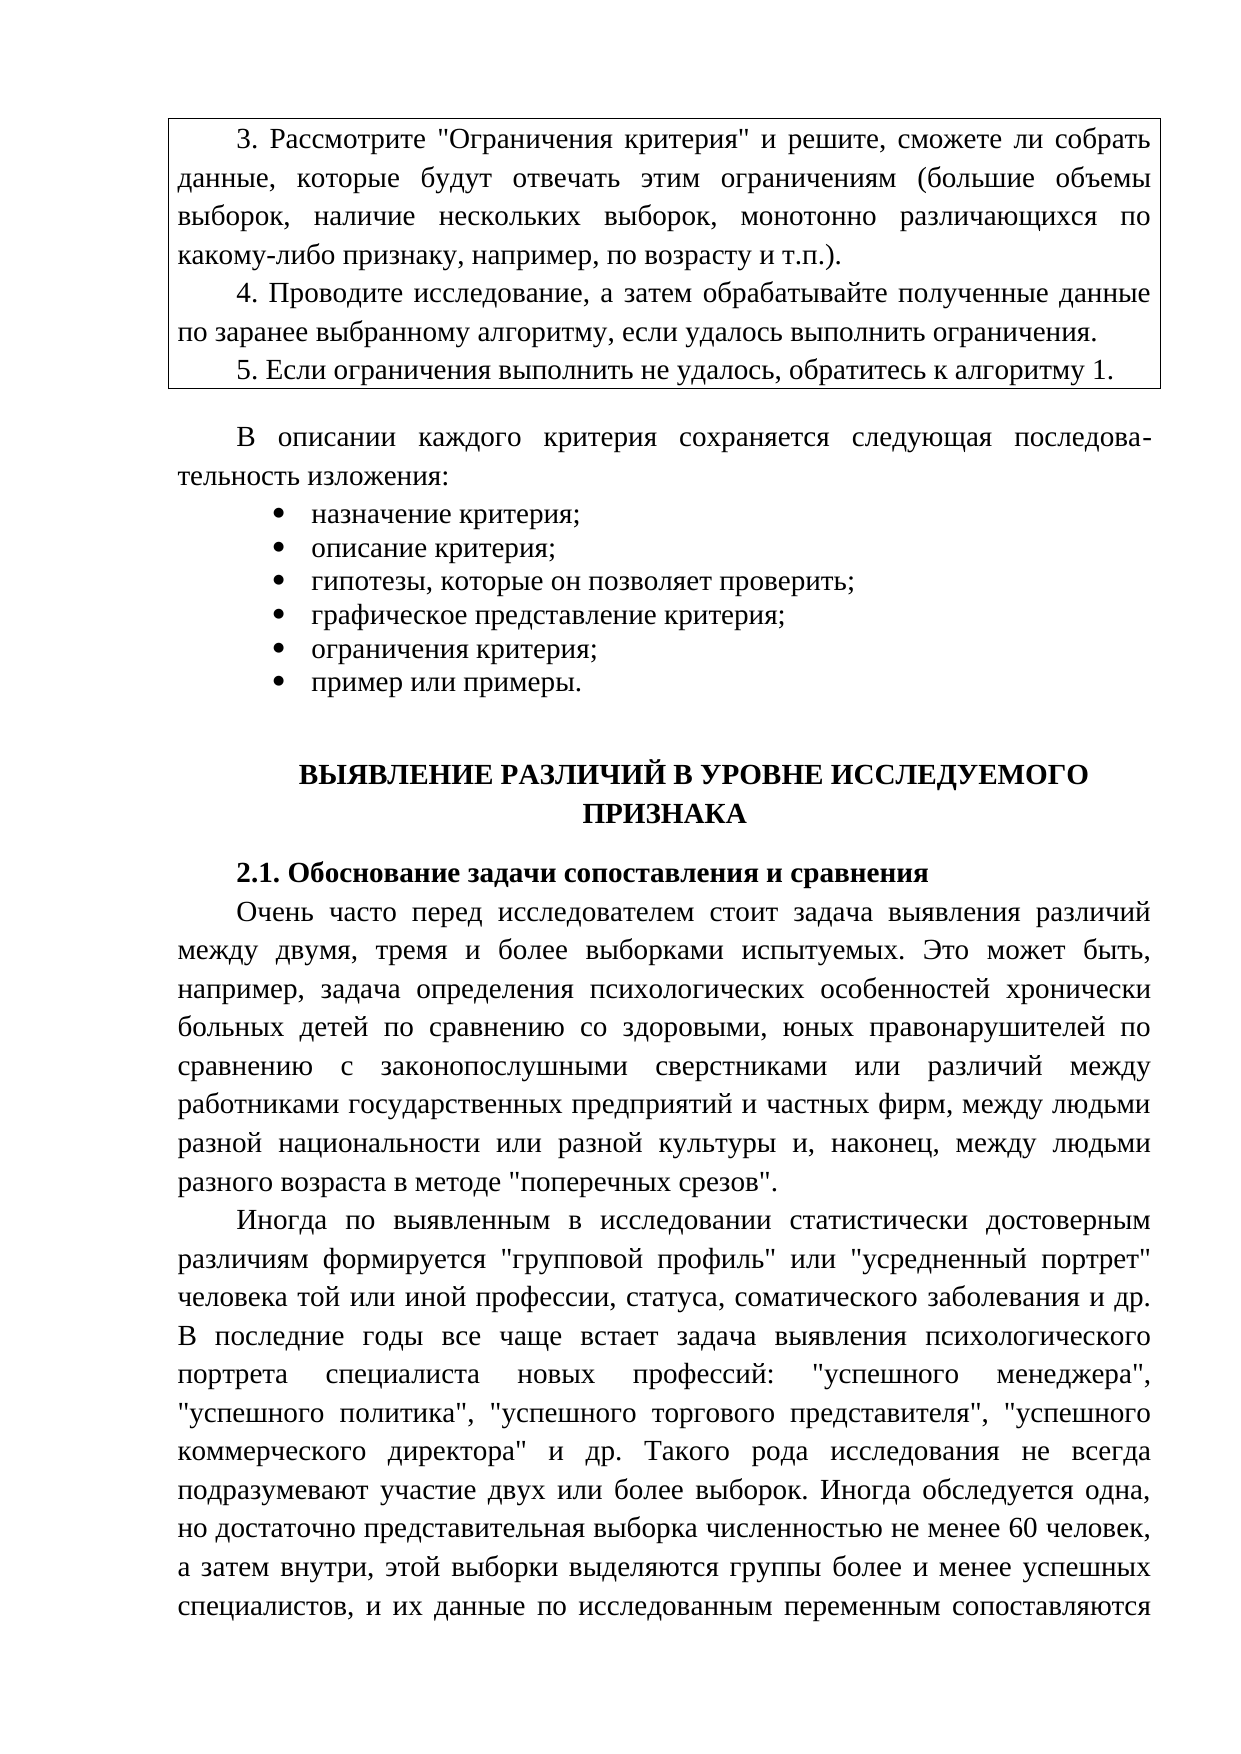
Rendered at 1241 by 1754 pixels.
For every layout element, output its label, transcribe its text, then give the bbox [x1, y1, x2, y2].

text 3. Рассмотрите "Ограничения критерия" и решите, сможете ли собрать данные, которые будут отвечать этим ограничениям (большие объемы выборок, наличие нескольких выборок, монотонно различающихся по какому-либо признаку, например, по возрасту и т.п.). [169, 119, 1160, 270]
text Очень часто перед исследователем стоит задача выявления различий между двумя, тремя и более выборками испытуемых. Это может быть, например, задача определения психологических особенностей хронически больных детей по сравнению со здоровыми, юных правонарушителей по сравнению с законопослушными сверстниками или различий между работниками государственных предприятий и частных фирм, между людьми разной национальности или разной культуры и, наконец, между людьми разного возраста в методе "поперечных срезов". [177, 894, 1152, 1197]
list ограничения критерия; [274, 631, 1152, 664]
text ВЫЯВЛЕНИЕ РАЗЛИЧИЙ В УРОВНЕ ИССЛЕДУЕМОГО ПРИЗНАКА [177, 757, 1152, 829]
text 2.1. Обоснование задачи сопоставления и сравнения [177, 855, 1152, 889]
list описание критерия; [274, 530, 1152, 563]
list гипотезы, которые он позволяет проверить; [274, 563, 1152, 597]
text В описании каждого критерия сохраняется следующая последовательность изложения: [177, 419, 1152, 491]
list графическое представление критерия; [274, 597, 1152, 631]
list пример или примеры. [274, 664, 1152, 698]
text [177, 1202, 1152, 1621]
text 5. Если ограничения выполнить не удалось, обратитесь к алгоритму 1. [169, 349, 1160, 388]
list назначение критерия; [274, 496, 1152, 530]
text 4. Проводите исследование, а затем обрабатывайте полученные данные по заранее выбранному алгоритму, если удалось выполнить ограничения. [169, 272, 1160, 347]
